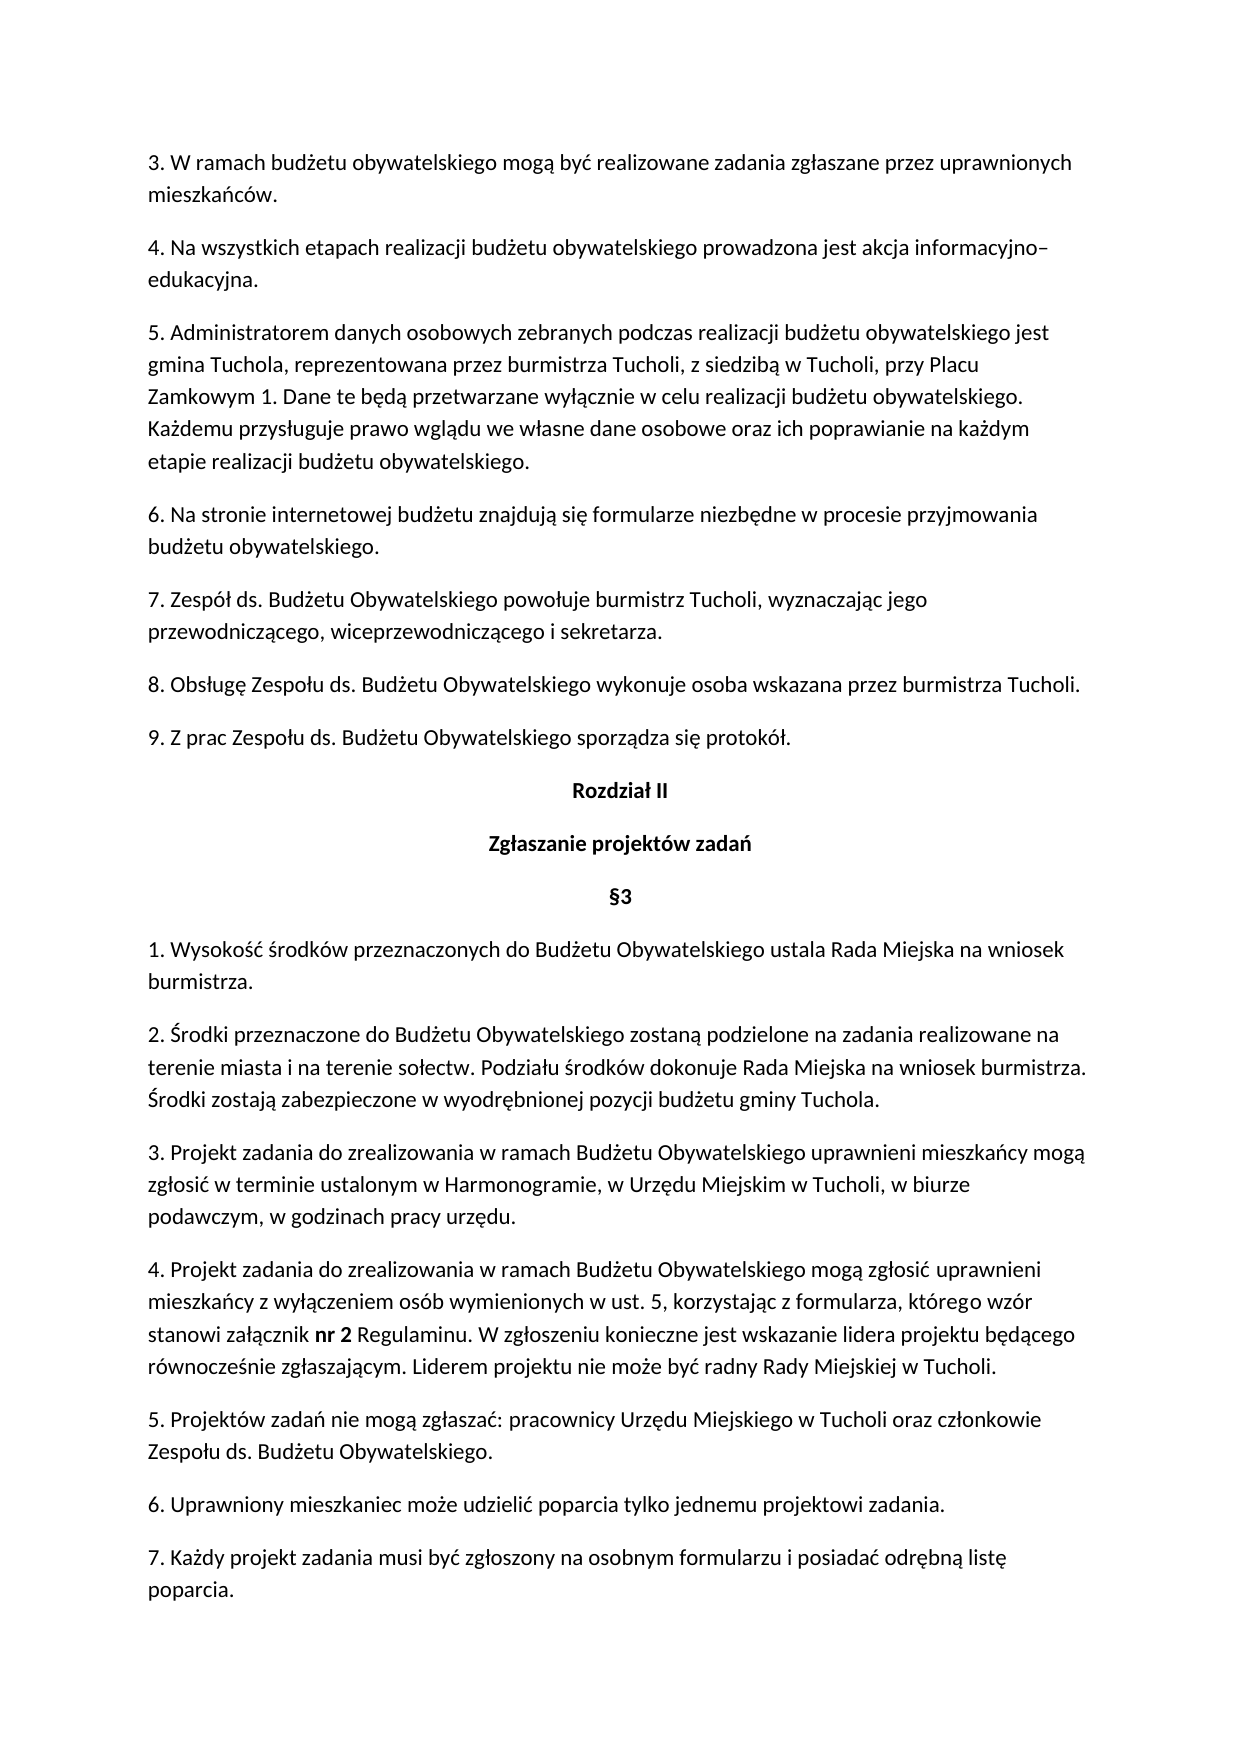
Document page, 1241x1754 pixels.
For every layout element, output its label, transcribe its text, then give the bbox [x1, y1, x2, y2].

text 9. Z prac Zespołu ds. Budżetu Obywatelskiego sporządza się protokół. [148, 723, 1093, 751]
text 4. Projekt zadania do zrealizowania w ramach Budżetu Obywatelskiego mogą zgłosić uprawnieni mieszkańcy z wyłączeniem osób wymienionych w ust. 5, korzystając z formularza, którego wzór stanowi załącznik nr 2 Regulaminu. W zgłoszeniu konieczne jest wskazanie lidera projektu będącego równocześnie zgłaszającym. Liderem projektu nie może być radny Rady Miejskiej w Tucholi. [148, 1255, 1093, 1380]
text 7. Zespół ds. Budżetu Obywatelskiego powołuje burmistrz Tucholi, wyznaczając jego przewodniczącego, wiceprzewodniczącego i sekretarza. [148, 585, 1093, 645]
text §3 [148, 882, 1093, 910]
text 3. Projekt zadania do zrealizowania w ramach Budżetu Obywatelskiego uprawnieni mieszkańcy mogą zgłosić w terminie ustalonym w Harmonogramie, w Urzędu Miejskim w Tucholi, w biurze podawczym, w godzinach pracy urzędu. [148, 1138, 1093, 1230]
text 7. Każdy projekt zadania musi być zgłoszony na osobnym formularzu i posiadać odrębną listę poparcia. [148, 1543, 1093, 1603]
text 6. Na stronie internetowej budżetu znajdują się formularze niezbędne w procesie przyjmowania budżetu obywatelskiego. [148, 500, 1093, 560]
text 5. Administratorem danych osobowych zebranych podczas realizacji budżetu obywatelskiego jest gmina Tuchola, reprezentowana przez burmistrza Tucholi, z siedzibą w Tucholi, przy Placu Zamkowym 1. Dane te będą przetwarzane wyłącznie w celu realizacji budżetu obywatelskiego. Każdemu przysługuje prawo wglądu we własne dane osobowe oraz ich poprawianie na każdym etapie realizacji budżetu obywatelskiego. [148, 318, 1093, 475]
text 1. Wysokość środków przeznaczonych do Budżetu Obywatelskiego ustala Rada Miejska na wniosek burmistrza. [148, 935, 1093, 996]
text Zgłaszanie projektów zadań [148, 829, 1093, 857]
text 5. Projektów zadań nie mogą zgłaszać: pracownicy Urzędu Miejskiego w Tucholi oraz członkowie Zespołu ds. Budżetu Obywatelskiego. [148, 1405, 1093, 1465]
text Rozdział II [148, 776, 1093, 804]
text 3. W ramach budżetu obywatelskiego mogą być realizowane zadania zgłaszane przez uprawnionych mieszkańców. [148, 148, 1093, 208]
text 2. Środki przeznaczone do Budżetu Obywatelskiego zostaną podzielone na zadania realizowane na terenie miasta i na terenie sołectw. Podziału środków dokonuje Rada Miejska na wniosek burmistrza. Środki zostają zabezpieczone w wyodrębnionej pozycji budżetu gminy Tuchola. [148, 1021, 1093, 1113]
text 6. Uprawniony mieszkaniec może udzielić poparcia tylko jednemu projektowi zadania. [148, 1490, 1093, 1518]
text 8. Obsługę Zespołu ds. Budżetu Obywatelskiego wykonuje osoba wskazana przez burmistrza Tucholi. [148, 670, 1093, 698]
text 4. Na wszystkich etapach realizacji budżetu obywatelskiego prowadzona jest akcja informacyjno–edukacyjna. [148, 233, 1093, 293]
